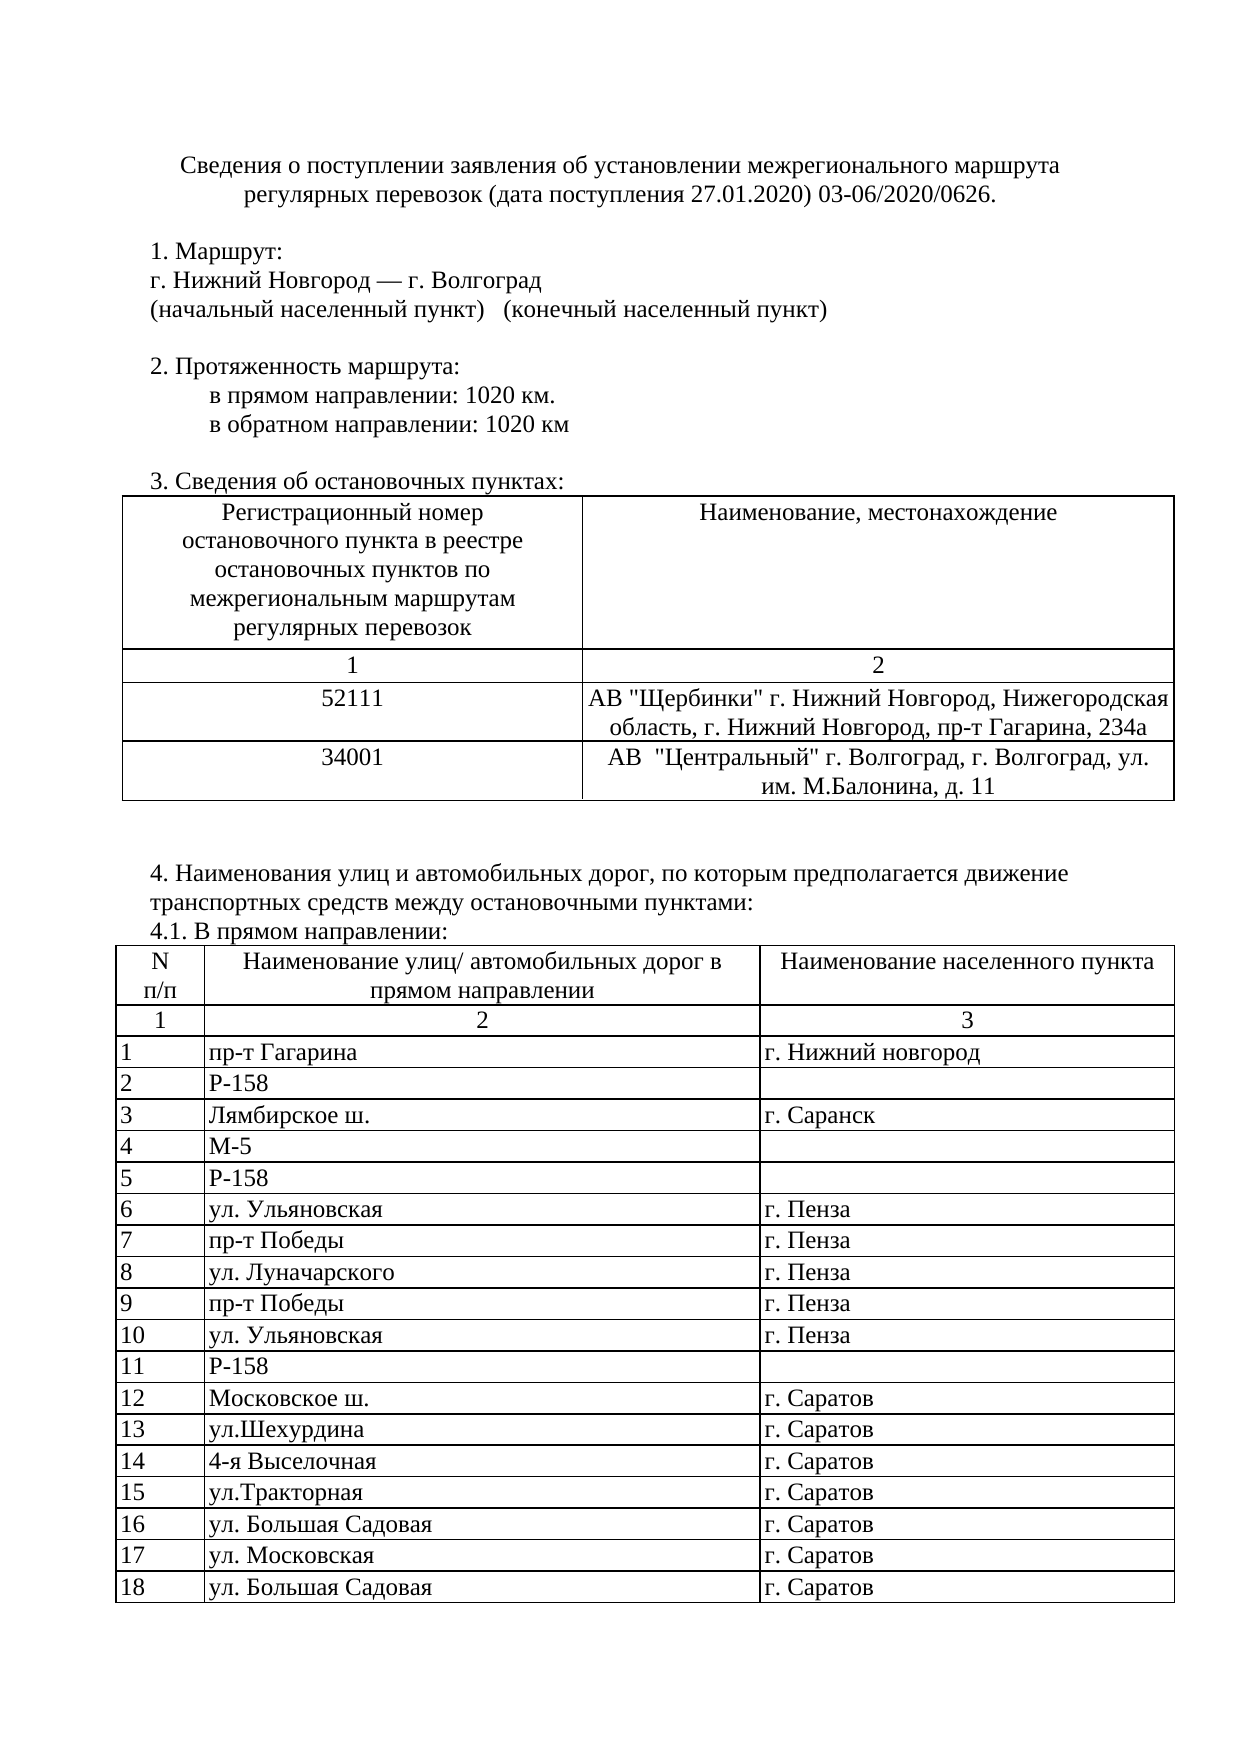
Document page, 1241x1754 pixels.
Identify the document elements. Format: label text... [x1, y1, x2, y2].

table_cell ул. Ульяновская [205, 1194, 759, 1224]
table_cell г. Пенза [761, 1226, 1174, 1256]
table_cell ул. Московская [205, 1540, 759, 1570]
table_cell г. Саратов [761, 1383, 1174, 1413]
table_cell 34001 [123, 742, 582, 799]
table_cell г. Пенза [761, 1289, 1174, 1318]
table_cell г. Саратов [761, 1477, 1174, 1507]
table_cell 3 [117, 1100, 204, 1130]
table_cell ул.Шехурдина [205, 1415, 759, 1444]
table_cell Р-158 [205, 1352, 759, 1381]
table_cell [761, 1163, 1174, 1193]
table_cell 14 [117, 1446, 204, 1476]
table_cell ул.Тракторная [205, 1477, 759, 1507]
text 3. Сведения об остановочных пунктах: [150, 466, 1090, 495]
text (начальный населенный пункт) (конечный населенный пункт) [150, 294, 1090, 322]
table_cell 13 [117, 1415, 204, 1444]
table_cell 2 [117, 1068, 204, 1098]
text 1. Маршрут: [150, 236, 1090, 265]
table_cell ул. Большая Садовая [205, 1572, 759, 1602]
table_cell Р-158 [205, 1163, 759, 1193]
table_cell [761, 1352, 1174, 1381]
table_cell пр-т Победы [205, 1289, 759, 1318]
table_cell Р-158 [205, 1068, 759, 1098]
table_cell 52111 [123, 683, 582, 740]
table_cell 18 [117, 1572, 204, 1602]
table_cell 1 [117, 1037, 204, 1067]
table_cell 1 [117, 1006, 204, 1035]
table_cell г. Саратов [761, 1572, 1174, 1602]
table_cell 4 [117, 1131, 204, 1161]
text 4.1. В прямом направлении: [150, 916, 1090, 945]
table_cell 17 [117, 1540, 204, 1570]
text в обратном направлении: 1020 км [150, 409, 1090, 437]
table_cell М-5 [205, 1131, 759, 1161]
table_cell 11 [117, 1352, 204, 1381]
table_cell [761, 1131, 1174, 1161]
table_cell Лямбирское ш. [205, 1100, 759, 1130]
table_cell 8 [117, 1257, 204, 1287]
table_cell 1 [123, 650, 582, 681]
table_cell г. Пенза [761, 1257, 1174, 1287]
table_cell ул. Ульяновская [205, 1320, 759, 1350]
text Сведения о поступлении заявления об установлении межрегионального маршрута регулярных перевозок (дата поступления 27.01.2020) 03-06/2020/0626. [150, 150, 1090, 207]
table_cell г. Пенза [761, 1320, 1174, 1350]
table_cell Московское ш. [205, 1383, 759, 1413]
table_cell г. Саратов [761, 1540, 1174, 1570]
text 4. Наименования улиц и автомобильных дорог, по которым предполагается движение транспортных средств между остановочными пунктами: [150, 858, 1090, 916]
table_cell 2 [583, 650, 1173, 681]
table_cell [761, 1068, 1174, 1098]
table_cell г. Нижний новгород [761, 1037, 1174, 1067]
table_header Регистрационный номер остановочного пункта в реестре остановочных пунктов по межрегиональным маршрутам регулярных перевозок [123, 497, 582, 648]
table_cell 10 [117, 1320, 204, 1350]
table_cell пр-т Гагарина [205, 1037, 759, 1067]
table_cell ул. Луначарского [205, 1257, 759, 1287]
table_cell г. Саранск [761, 1100, 1174, 1130]
table_header Наименование, местонахождение [583, 497, 1173, 648]
table_cell 3 [761, 1006, 1174, 1035]
table_cell АВ "Щербинки" г. Нижний Новгород, Нижегородская область, г. Нижний Новгород, пр-т Гагарина, 234а [583, 683, 1173, 740]
table_cell 15 [117, 1477, 204, 1507]
text г. Нижний Новгород — г. Волгоград [150, 265, 1090, 294]
table_cell г. Саратов [761, 1446, 1174, 1476]
table_cell 9 [117, 1289, 204, 1318]
table_cell г. Пенза [761, 1194, 1174, 1224]
table_cell 5 [117, 1163, 204, 1193]
table_cell 16 [117, 1509, 204, 1539]
table_cell 4-я Выселочная [205, 1446, 759, 1476]
table_cell пр-т Победы [205, 1226, 759, 1256]
table_cell 2 [205, 1006, 759, 1035]
table_cell 12 [117, 1383, 204, 1413]
table_header Наименование улиц/ автомобильных дорог в прямом направлении [205, 946, 759, 1004]
table_cell г. Саратов [761, 1415, 1174, 1444]
table_cell 7 [117, 1226, 204, 1256]
table_cell г. Саратов [761, 1509, 1174, 1539]
table_cell ул. Большая Садовая [205, 1509, 759, 1539]
text в прямом направлении: 1020 км. [150, 380, 1090, 409]
table_header Наименование населенного пункта [761, 946, 1174, 1004]
table_cell 6 [117, 1194, 204, 1224]
table_cell АВ "Центральный" г. Волгоград, г. Волгоград, ул. им. М.Балонина, д. 11 [583, 742, 1173, 799]
table_header N п/п [117, 946, 204, 1004]
text 2. Протяженность маршрута: [150, 351, 1090, 380]
